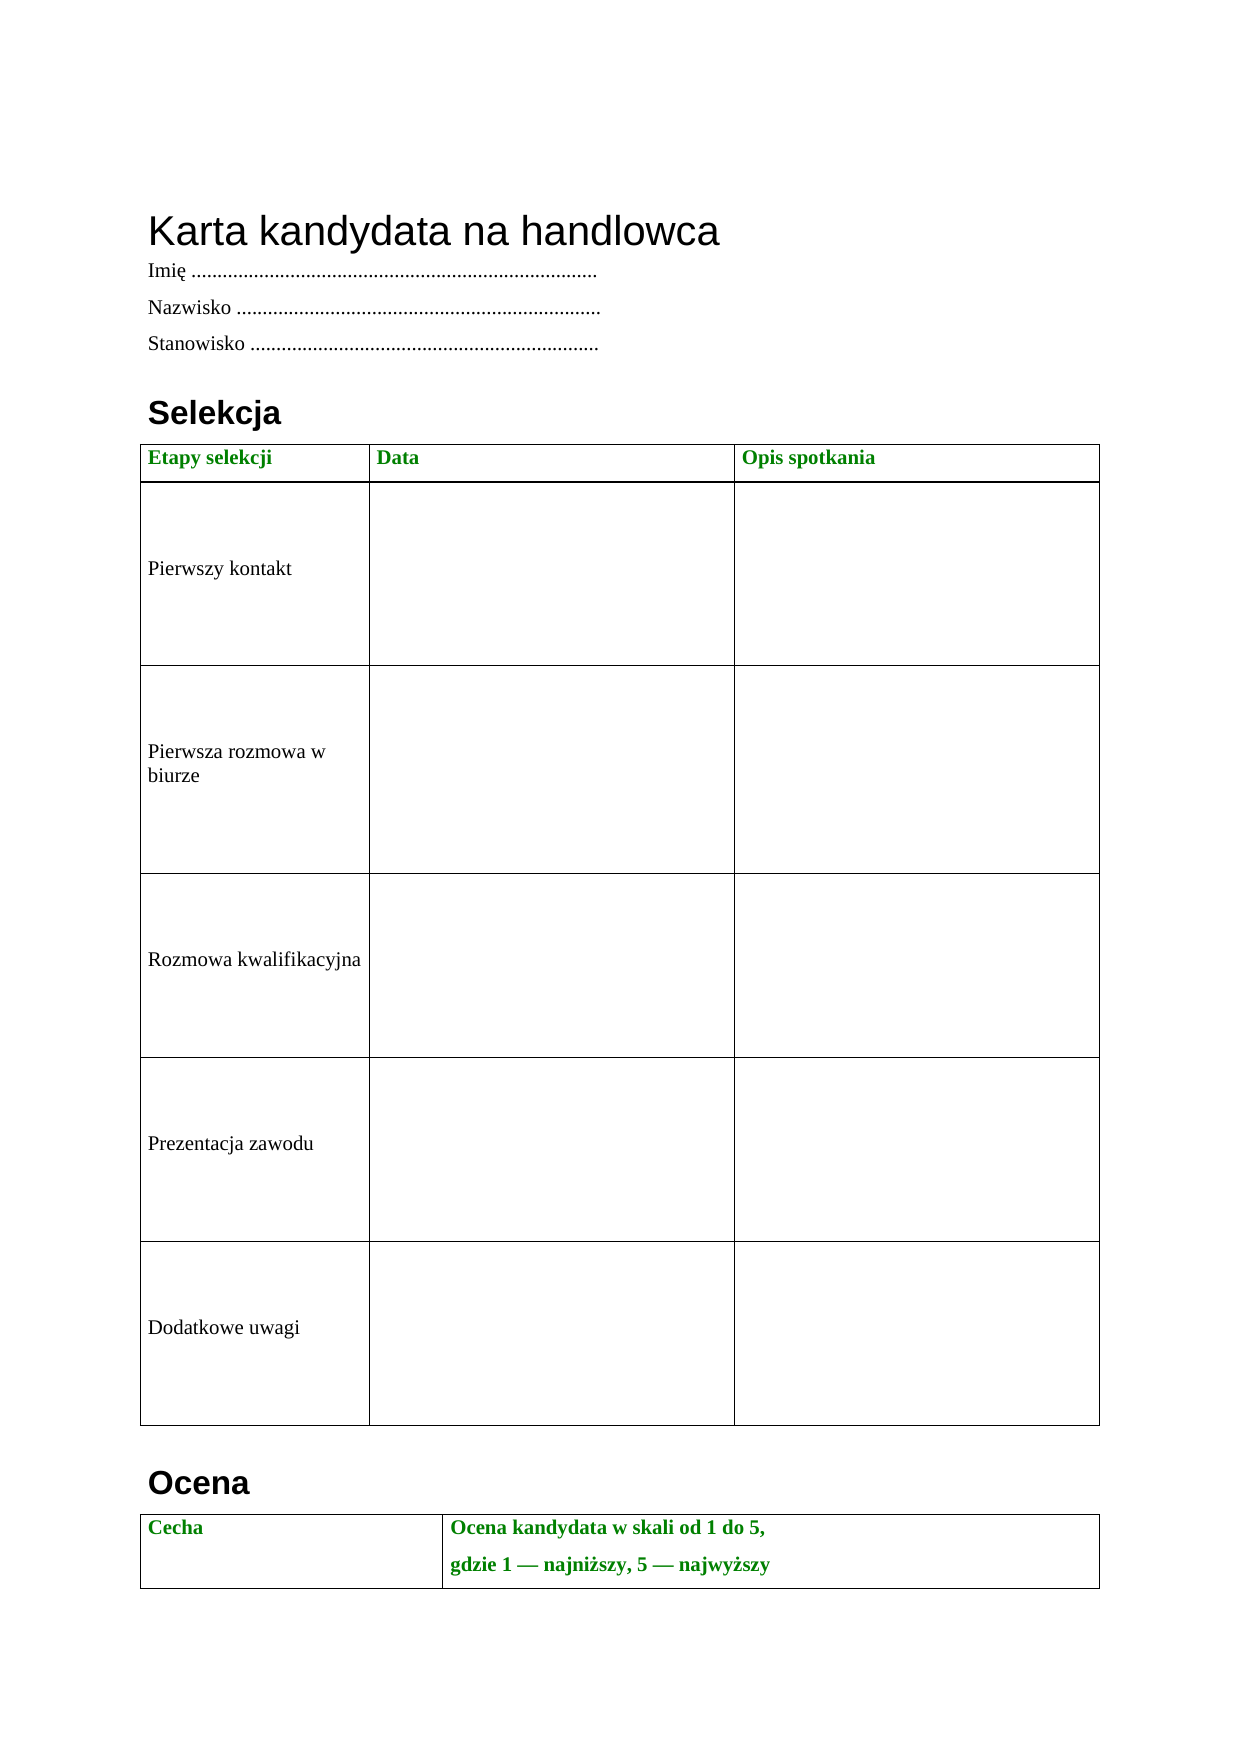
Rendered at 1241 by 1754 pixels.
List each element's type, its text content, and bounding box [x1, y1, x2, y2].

table_header Etapy selekcji [141, 445, 369, 481]
table_cell [735, 1058, 1099, 1241]
subtitle Ocena [148, 1463, 1092, 1502]
table_header Ocena kandydata w skali od 1 do 5, gdzie 1 — najniższy, 5 — najwyższy [443, 1515, 1099, 1588]
table_cell [735, 483, 1099, 665]
text Imię .............................................................................. [148, 258, 1092, 282]
table_cell Prezentacja zawodu [141, 1058, 369, 1241]
table_cell Rozmowa kwalifikacyjna [141, 874, 369, 1057]
subtitle Selekcja [148, 393, 1092, 431]
text Stanowisko ................................................................... [148, 331, 1092, 355]
table_cell [735, 666, 1099, 873]
table_cell Dodatkowe uwagi [141, 1242, 369, 1425]
table_header Opis spotkania [735, 445, 1099, 481]
table_cell [370, 874, 734, 1057]
table_cell [370, 1242, 734, 1425]
table_cell [735, 1242, 1099, 1425]
table_header Data [370, 445, 734, 481]
table_cell Pierwsza rozmowa w biurze [141, 666, 369, 873]
table_cell [735, 874, 1099, 1057]
table_cell [370, 483, 734, 665]
table_cell [370, 666, 734, 873]
text Nazwisko ...................................................................... [148, 295, 1092, 319]
table_header Cecha [141, 1515, 442, 1588]
subtitle Karta kandydata na handlowca [148, 206, 1092, 254]
table_cell [370, 1058, 734, 1241]
table_cell Pierwszy kontakt [141, 483, 369, 665]
